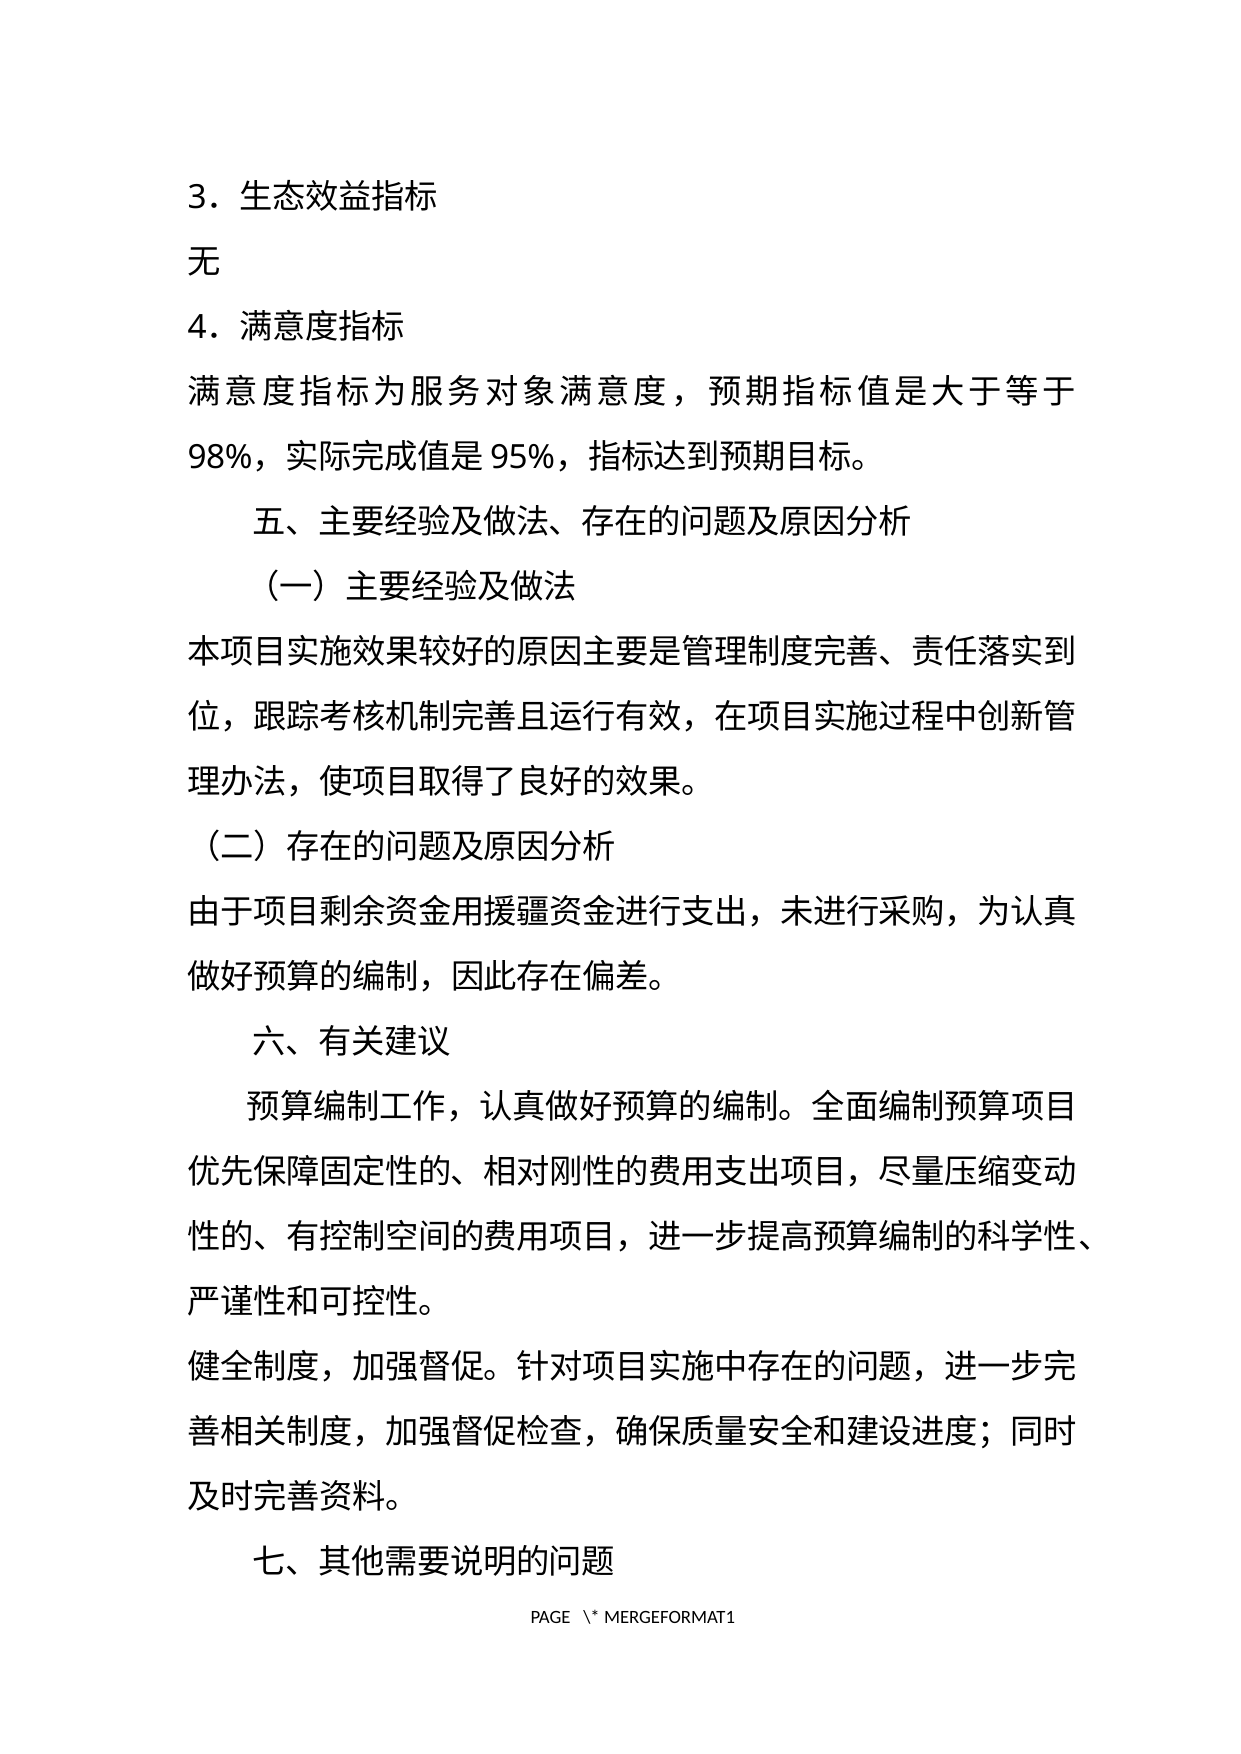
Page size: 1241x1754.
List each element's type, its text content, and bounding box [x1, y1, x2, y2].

text 六、有关建议 [187, 1007, 1078, 1072]
text 预算编制工作，认真做好预算的编制。全面编制预算项目，优先保障固定性的、相对刚性的费用支出项目，尽量压缩变动性的、有控制空间的费用项目，进一步提高预算编制的科学性、严谨性和可控性。 健全制度，加强督促。针对项目实施中存在的问题，进一步完善相关制度，加强督促检查，确保质量安全和建设进度；同时及时完善资料。 [187, 1072, 1078, 1527]
text 五、主要经验及做法、存在的问题及原因分析 [187, 487, 1078, 552]
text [187, 162, 1078, 487]
text 七、其他需要说明的问题 [187, 1527, 1078, 1592]
text （一）主要经验及做法 本项目实施效果较好的原因主要是管理制度完善、责任落实到位，跟踪考核机制完善且运行有效，在项目实施过程中创新管理办法，使项目取得了良好的效果。 （二）存在的问题及原因分析 由于项目剩余资金用援疆资金进行支出，未进行采购，为认真做好预算的编制，因此存在偏差。 [187, 552, 1078, 1007]
